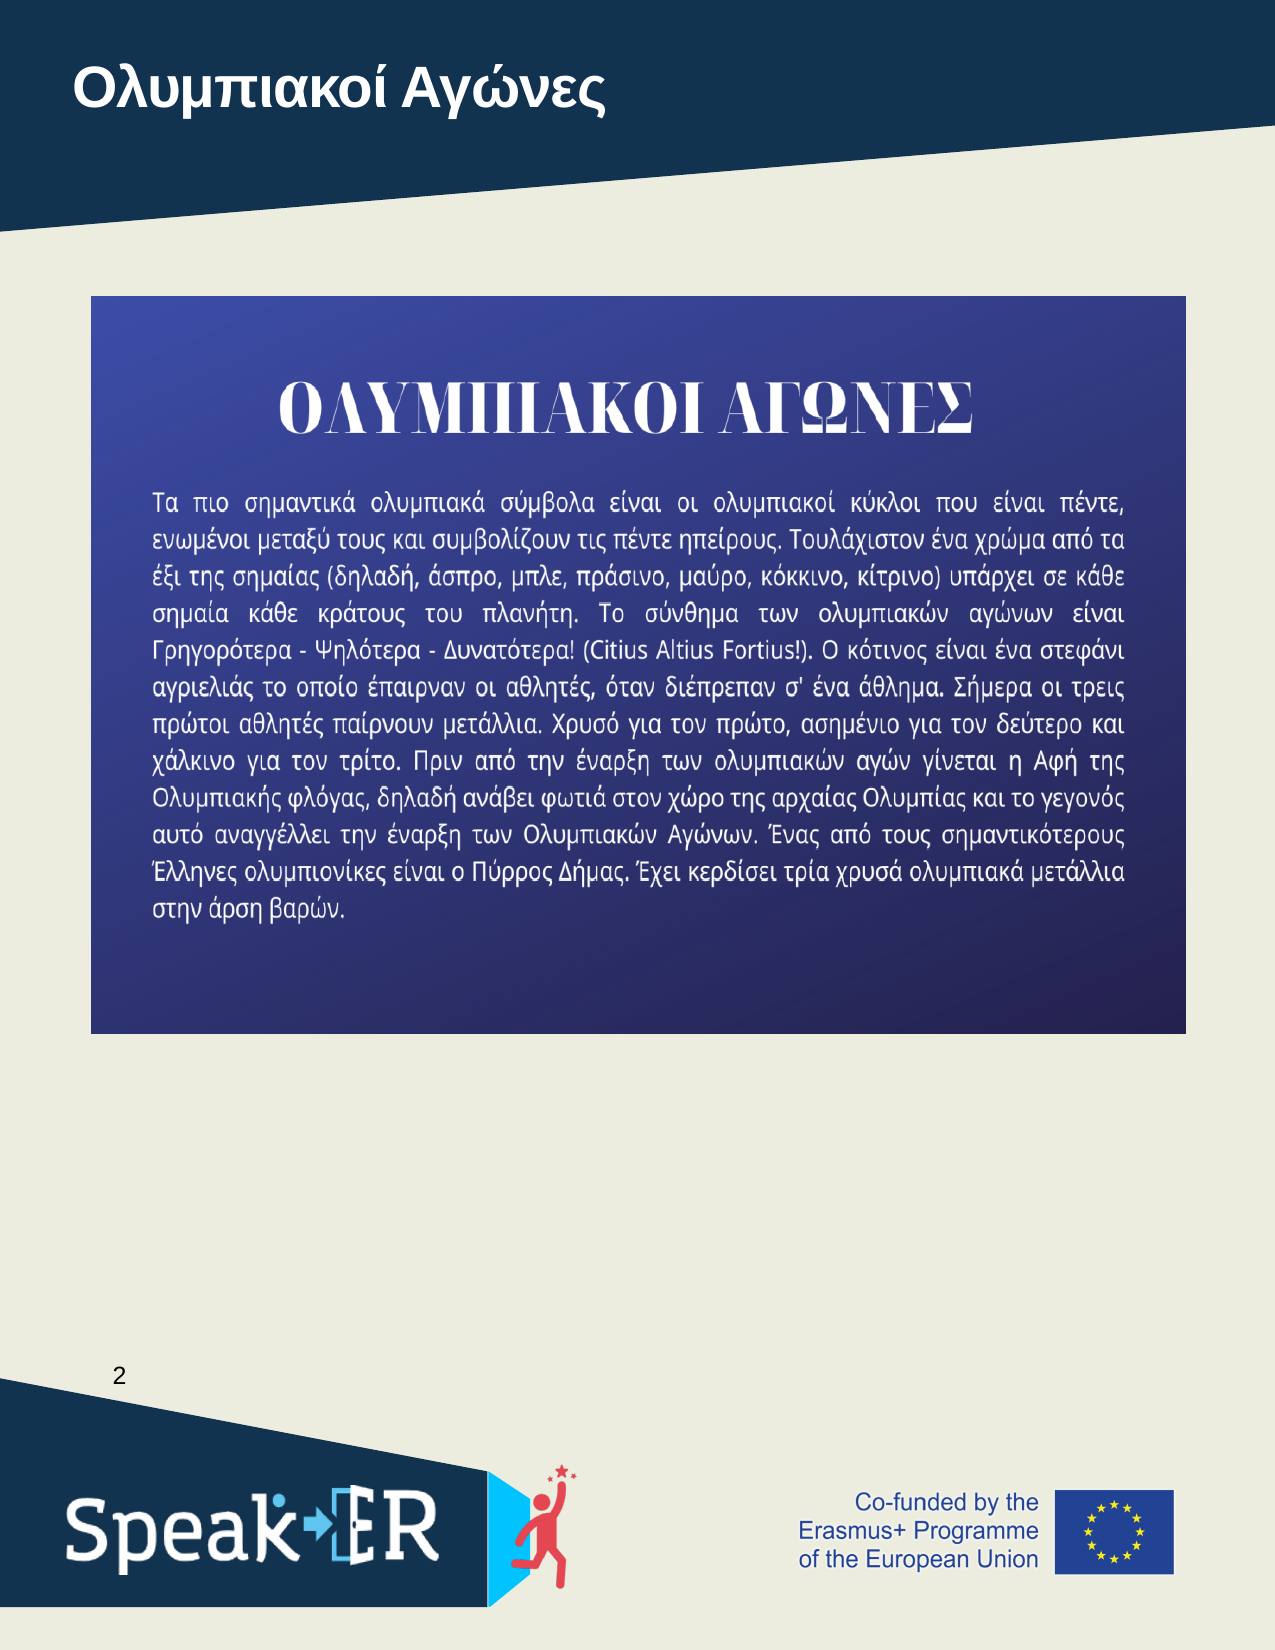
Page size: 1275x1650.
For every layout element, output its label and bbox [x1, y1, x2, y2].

picture [66, 1485, 439, 1575]
picture [91, 296, 1186, 1034]
picture [795, 1486, 1178, 1578]
picture [503, 1460, 584, 1594]
